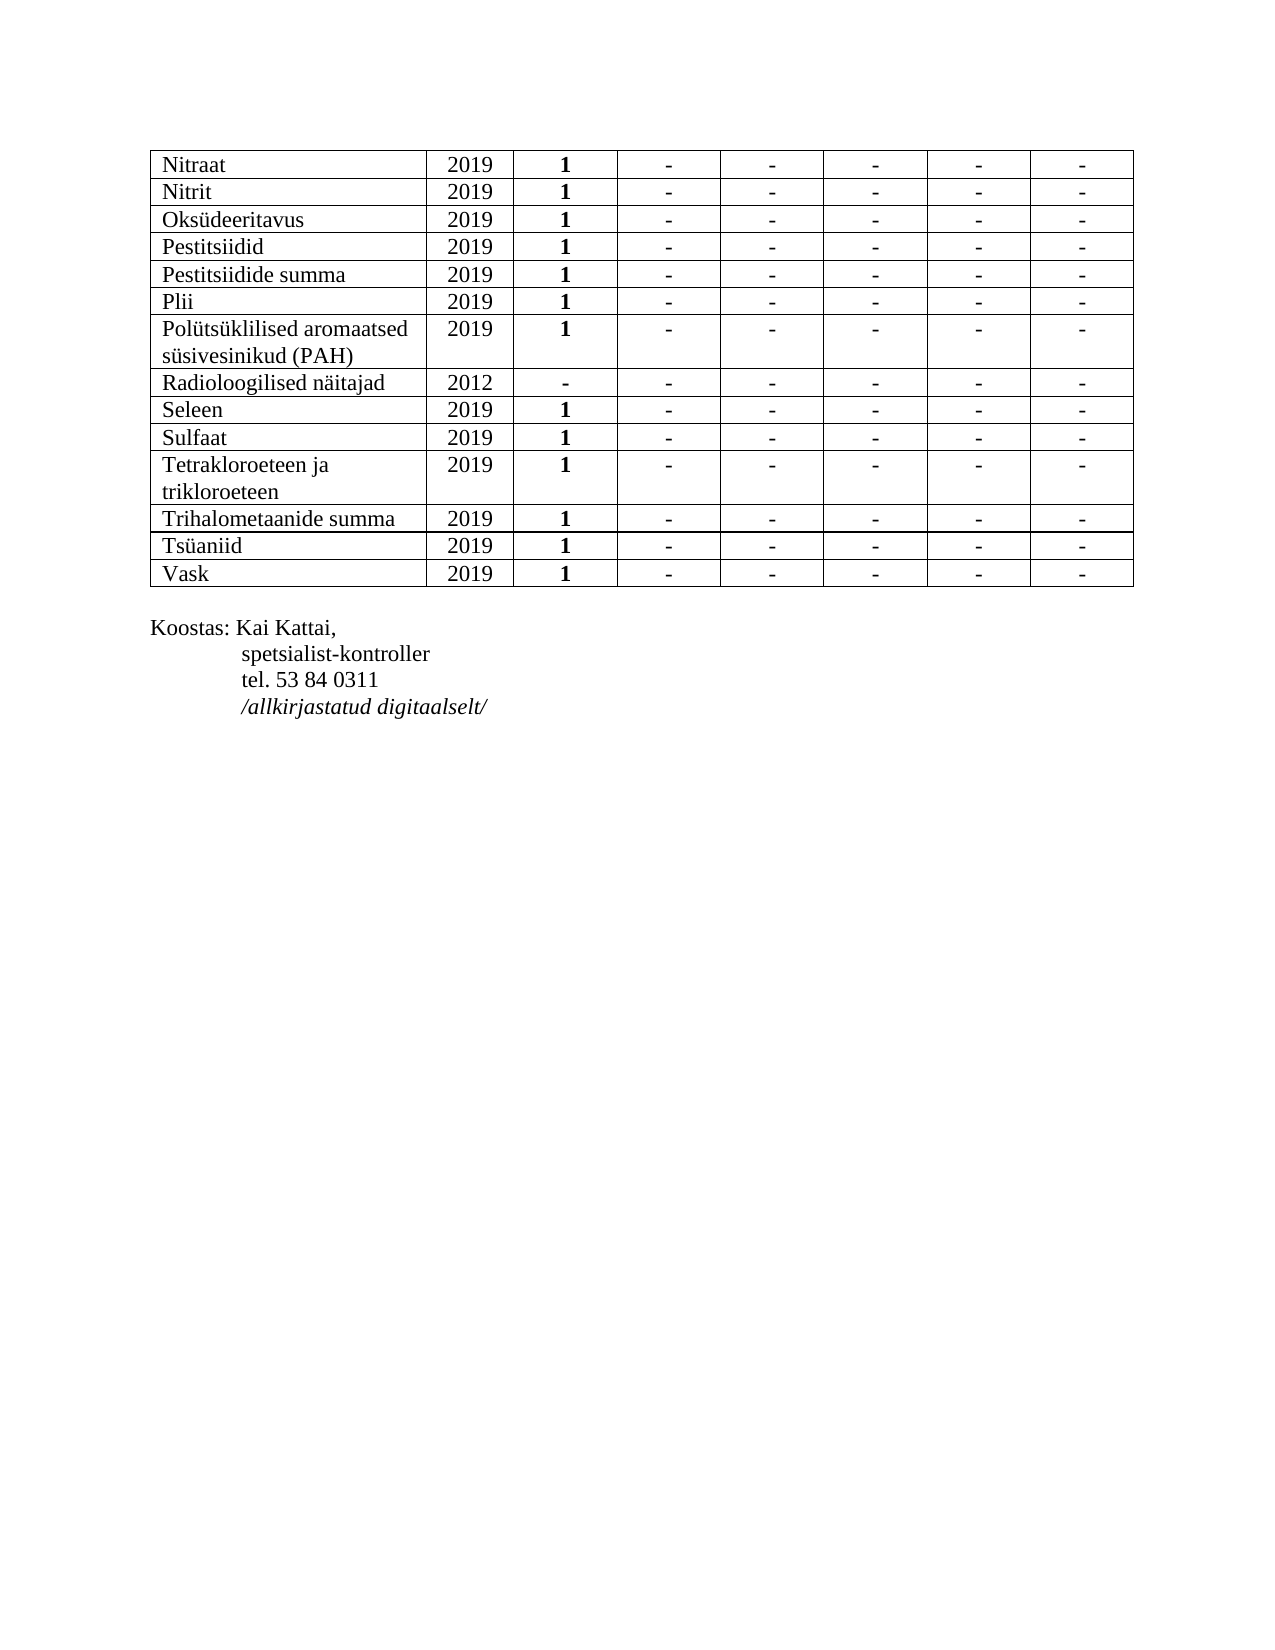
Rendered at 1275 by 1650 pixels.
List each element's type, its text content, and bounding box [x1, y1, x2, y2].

table_cell - [721, 560, 823, 586]
table_cell - [721, 315, 823, 368]
table_cell - [721, 424, 823, 450]
table_cell 2019 [427, 560, 513, 586]
table_cell Seleen [151, 397, 426, 423]
table_cell Polütsüklilised aromaatsed süsivesinikud (PAH) [151, 315, 426, 368]
table_cell - [721, 261, 823, 287]
table_cell - [824, 424, 927, 450]
table_cell - [1031, 424, 1133, 450]
table_cell - [1031, 179, 1133, 205]
table_cell 1 [514, 533, 617, 559]
table_cell 1 [514, 505, 617, 531]
table_cell - [618, 451, 720, 504]
table_cell 2012 [427, 369, 513, 396]
table_cell - [928, 233, 1030, 259]
table_cell Vask [151, 560, 426, 586]
table_cell - [1031, 151, 1133, 177]
table_cell - [928, 533, 1030, 559]
table_cell - [928, 261, 1030, 287]
table_cell Radioloogilised näitajad [151, 369, 426, 396]
table_cell - [1031, 560, 1133, 586]
table_cell - [928, 451, 1030, 504]
table_cell Oksüdeeritavus [151, 206, 426, 232]
table_cell 2019 [427, 151, 513, 177]
table_cell - [1031, 369, 1133, 396]
text /allkirjastatud digitaalselt/ [150, 693, 1125, 719]
table_cell - [928, 206, 1030, 232]
table_cell - [824, 261, 927, 287]
table_cell 2019 [427, 533, 513, 559]
table_cell 1 [514, 560, 617, 586]
table_cell 2019 [427, 451, 513, 504]
table_cell Plii [151, 288, 426, 314]
table_cell - [824, 560, 927, 586]
table_cell - [1031, 505, 1133, 531]
table_cell - [1031, 261, 1133, 287]
table_cell Sulfaat [151, 424, 426, 450]
table_cell 1 [514, 288, 617, 314]
table_cell 1 [514, 424, 617, 450]
table_cell - [928, 315, 1030, 368]
table_cell - [1031, 397, 1133, 423]
text spetsialist-kontroller [150, 640, 1125, 666]
table_cell - [1031, 288, 1133, 314]
table_cell 2019 [427, 315, 513, 368]
table_cell - [824, 179, 927, 205]
table_cell Trihalometaanide summa [151, 505, 426, 531]
table_cell - [618, 151, 720, 177]
table_cell - [618, 424, 720, 450]
table_cell Pestitsiidid [151, 233, 426, 259]
table_cell - [928, 369, 1030, 396]
table_cell - [721, 206, 823, 232]
table_cell 2019 [427, 179, 513, 205]
table_cell - [618, 206, 720, 232]
table_cell - [721, 151, 823, 177]
table_cell - [824, 315, 927, 368]
table_cell - [618, 505, 720, 531]
table_cell - [618, 560, 720, 586]
table_cell Nitrit [151, 179, 426, 205]
table_cell - [721, 288, 823, 314]
table_cell - [1031, 451, 1133, 504]
table_cell - [721, 233, 823, 259]
table_cell - [618, 261, 720, 287]
table_cell - [721, 369, 823, 396]
table_cell - [824, 151, 927, 177]
table_cell 1 [514, 151, 617, 177]
table_cell - [928, 397, 1030, 423]
table_cell - [721, 451, 823, 504]
table_cell - [514, 369, 617, 396]
table_cell - [824, 288, 927, 314]
table_cell - [721, 397, 823, 423]
table_cell - [928, 424, 1030, 450]
table_cell - [618, 179, 720, 205]
table_cell - [618, 533, 720, 559]
table_cell - [1031, 533, 1133, 559]
table_cell - [721, 505, 823, 531]
table_cell - [618, 369, 720, 396]
table_cell 1 [514, 179, 617, 205]
table_cell - [1031, 315, 1133, 368]
table_cell 1 [514, 315, 617, 368]
table_cell 2019 [427, 233, 513, 259]
table_cell 1 [514, 261, 617, 287]
table_cell 1 [514, 397, 617, 423]
text tel. 53 84 0311 [150, 666, 1125, 693]
table_cell - [824, 451, 927, 504]
table_cell - [1031, 206, 1133, 232]
table_cell - [928, 560, 1030, 586]
table_cell 2019 [427, 397, 513, 423]
table_cell 2019 [427, 206, 513, 232]
table_cell - [824, 533, 927, 559]
table_cell 2019 [427, 288, 513, 314]
table_cell - [824, 397, 927, 423]
table_cell - [618, 288, 720, 314]
table_cell - [824, 505, 927, 531]
table_cell - [824, 369, 927, 396]
table_cell - [824, 233, 927, 259]
table_cell Nitraat [151, 151, 426, 177]
table_cell 1 [514, 233, 617, 259]
table_cell - [618, 397, 720, 423]
table_cell 2019 [427, 424, 513, 450]
table_cell - [618, 315, 720, 368]
table_cell Tsüaniid [151, 533, 426, 559]
table_cell 2019 [427, 505, 513, 531]
table_cell - [1031, 233, 1133, 259]
table_cell - [928, 505, 1030, 531]
table_cell - [928, 151, 1030, 177]
table_cell 1 [514, 451, 617, 504]
text Koostas: Kai Kattai, [150, 614, 1125, 640]
table_cell - [721, 533, 823, 559]
table_cell - [618, 233, 720, 259]
table_cell Pestitsiidide summa [151, 261, 426, 287]
table_cell 2019 [427, 261, 513, 287]
table_cell - [824, 206, 927, 232]
table_cell Tetrakloroeteen ja trikloroeteen [151, 451, 426, 504]
table_cell - [928, 179, 1030, 205]
table_cell - [721, 179, 823, 205]
table_cell - [928, 288, 1030, 314]
table_cell 1 [514, 206, 617, 232]
